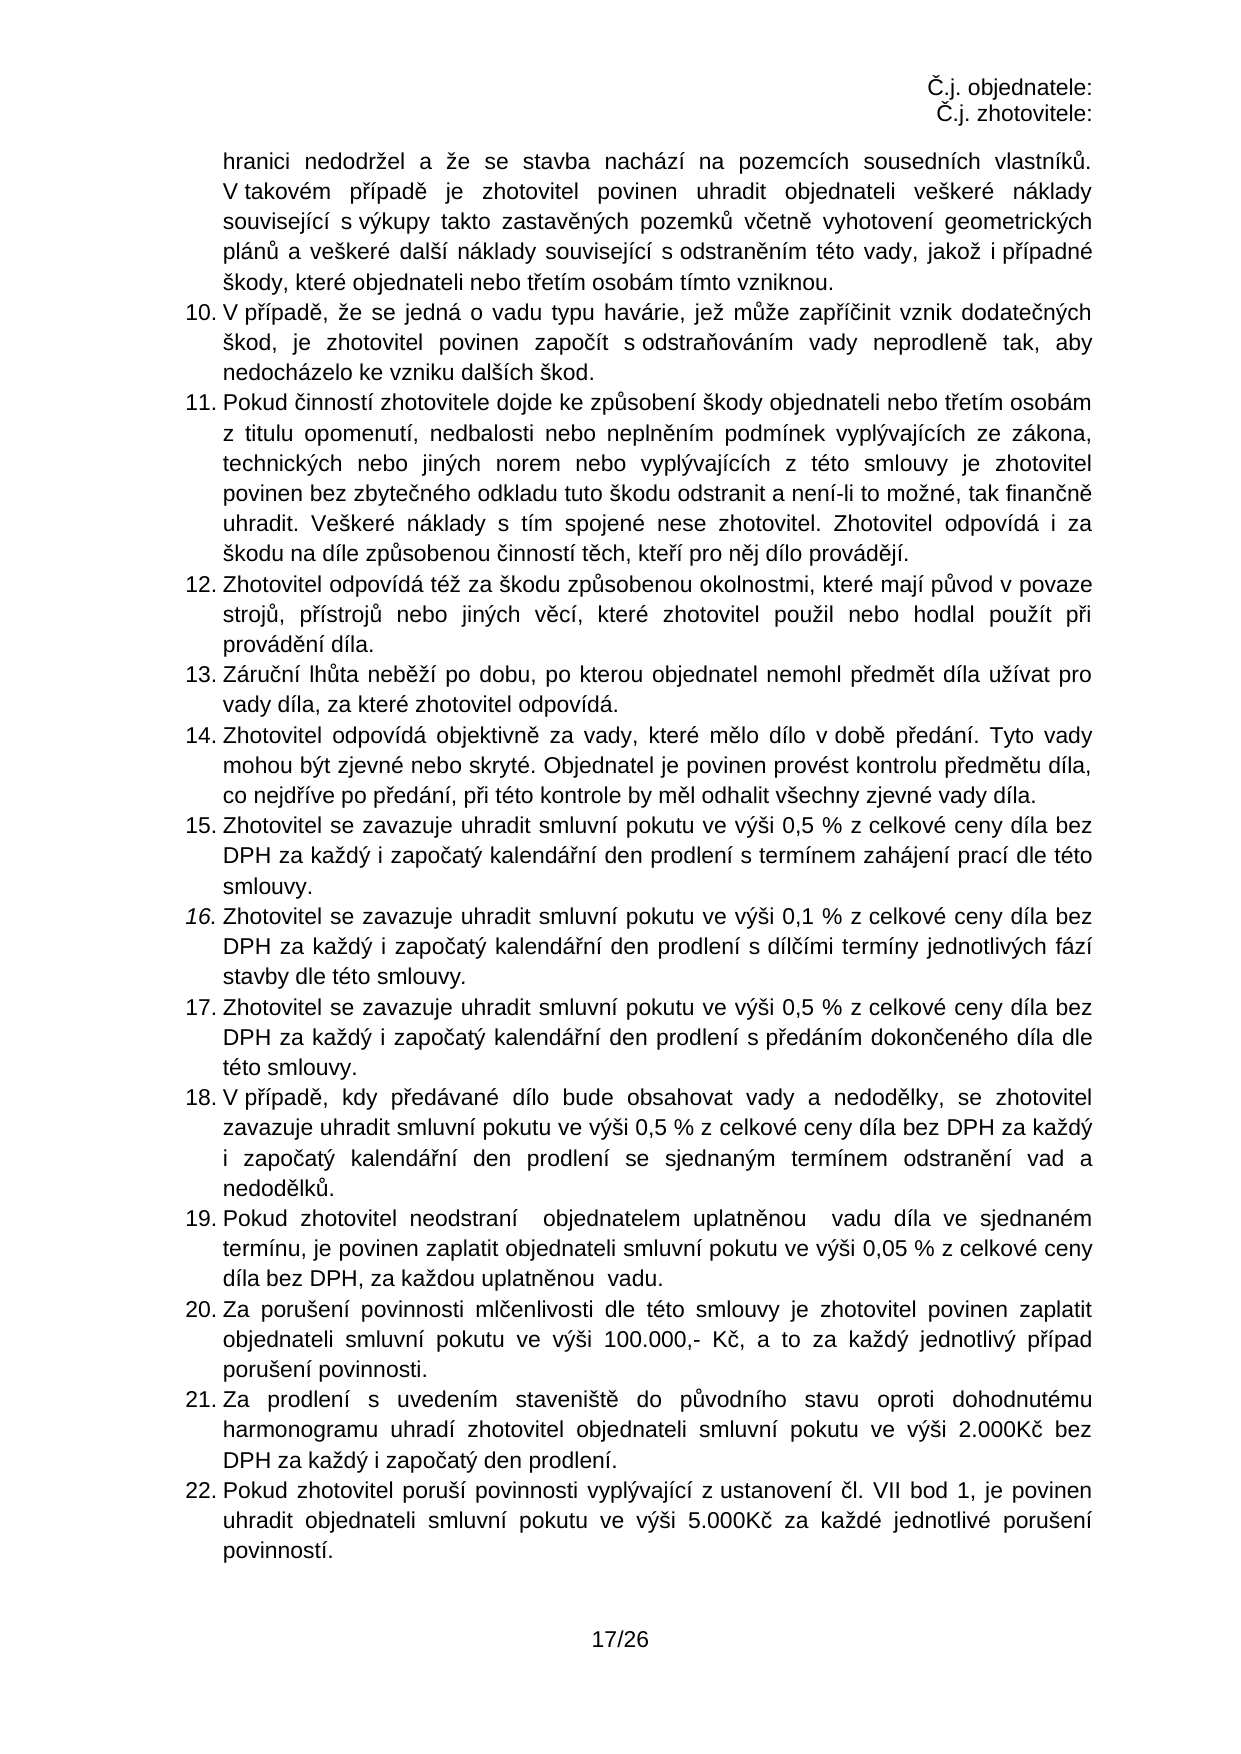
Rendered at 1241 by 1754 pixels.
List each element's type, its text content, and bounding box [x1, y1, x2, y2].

list Pokud činností zhotovitele dojde ke způsobení škody objednateli nebo třetím osobám z titulu opomenutí, nedbalosti nebo neplněním podmínek vyplývajících ze zákona, technických nebo jiných norem nebo vyplývajících z této smlouvy je zhotovitel povinen bez zbytečného odkladu tuto škodu odstranit a není-li to možné, tak finančně uhradit. Veškeré náklady s tím spojené nese zhotovitel. Zhotovitel odpovídá i za škodu na díle způsobenou činností těch, kteří pro něj dílo provádějí. [185, 389, 1093, 567]
list Zhotovitel odpovídá objektivně za vady, které mělo dílo v době předání. Tyto vady mohou být zjevné nebo skryté. Objednatel je povinen provést kontrolu předmětu díla, co nejdříve po předání, při této kontrole by měl odhalit všechny zjevné vady díla. [185, 722, 1093, 808]
list Zhotovitel odpovídá též za škodu způsobenou okolnostmi, které mají původ v povaze strojů, přístrojů nebo jiných věcí, které zhotovitel použil nebo hodlal použít při provádění díla. [185, 571, 1093, 657]
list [185, 148, 1093, 295]
list V případě, že se jedná o vadu typu havárie, jež může zapříčinit vznik dodatečných škod, je zhotovitel povinen započít s odstraňováním vady neprodleně tak, aby nedocházelo ke vzniku dalších škod. [185, 299, 1093, 385]
list Zhotovitel se zavazuje uhradit smluvní pokutu ve výši 0,5 % z celkové ceny díla bez DPH za každý i započatý kalendářní den prodlení s předáním dokončeného díla dle této smlouvy. [185, 993, 1093, 1080]
list Zhotovitel se zavazuje uhradit smluvní pokutu ve výši 0,5 % z celkové ceny díla bez DPH za každý i započatý kalendářní den prodlení s termínem zahájení prací dle této smlouvy. [185, 812, 1093, 899]
list Zhotovitel se zavazuje uhradit smluvní pokutu ve výši 0,1 % z celkové ceny díla bez DPH za každý i započatý kalendářní den prodlení s dílčími termíny jednotlivých fází stavby dle této smlouvy. [185, 903, 1093, 989]
list V případě, kdy předávané dílo bude obsahovat vady a nedodělky, se zhotovitel zavazuje uhradit smluvní pokutu ve výši 0,5 % z celkové ceny díla bez DPH za každý i započatý kalendářní den prodlení se sjednaným termínem odstranění vad a nedodělků. [185, 1084, 1093, 1201]
list Pokud zhotovitel neodstraní objednatelem uplatněnou vadu díla ve sjednaném termínu, je povinen zaplatit objednateli smluvní pokutu ve výši 0,05 % z celkové ceny díla bez DPH, za každou uplatněnou vadu. [185, 1205, 1093, 1292]
list Pokud zhotovitel poruší povinnosti vyplývající z ustanovení čl. VII bod 1, je povinen uhradit objednateli smluvní pokutu ve výši 5.000Kč za každé jednotlivé porušení povinností. [185, 1477, 1093, 1563]
list Za prodlení s uvedením staveniště do původního stavu oproti dohodnutému harmonogramu uhradí zhotovitel objednateli smluvní pokutu ve výši 2.000Kč bez DPH za každý i započatý den prodlení. [185, 1386, 1093, 1473]
list Záruční lhůta neběží po dobu, po kterou objednatel nemohl předmět díla užívat pro vady díla, za které zhotovitel odpovídá. [185, 661, 1093, 718]
list Za porušení povinnosti mlčenlivosti dle této smlouvy je zhotovitel povinen zaplatit objednateli smluvní pokutu ve výši 100.000,- Kč, a to za každý jednotlivý případ porušení povinnosti. [185, 1296, 1093, 1382]
